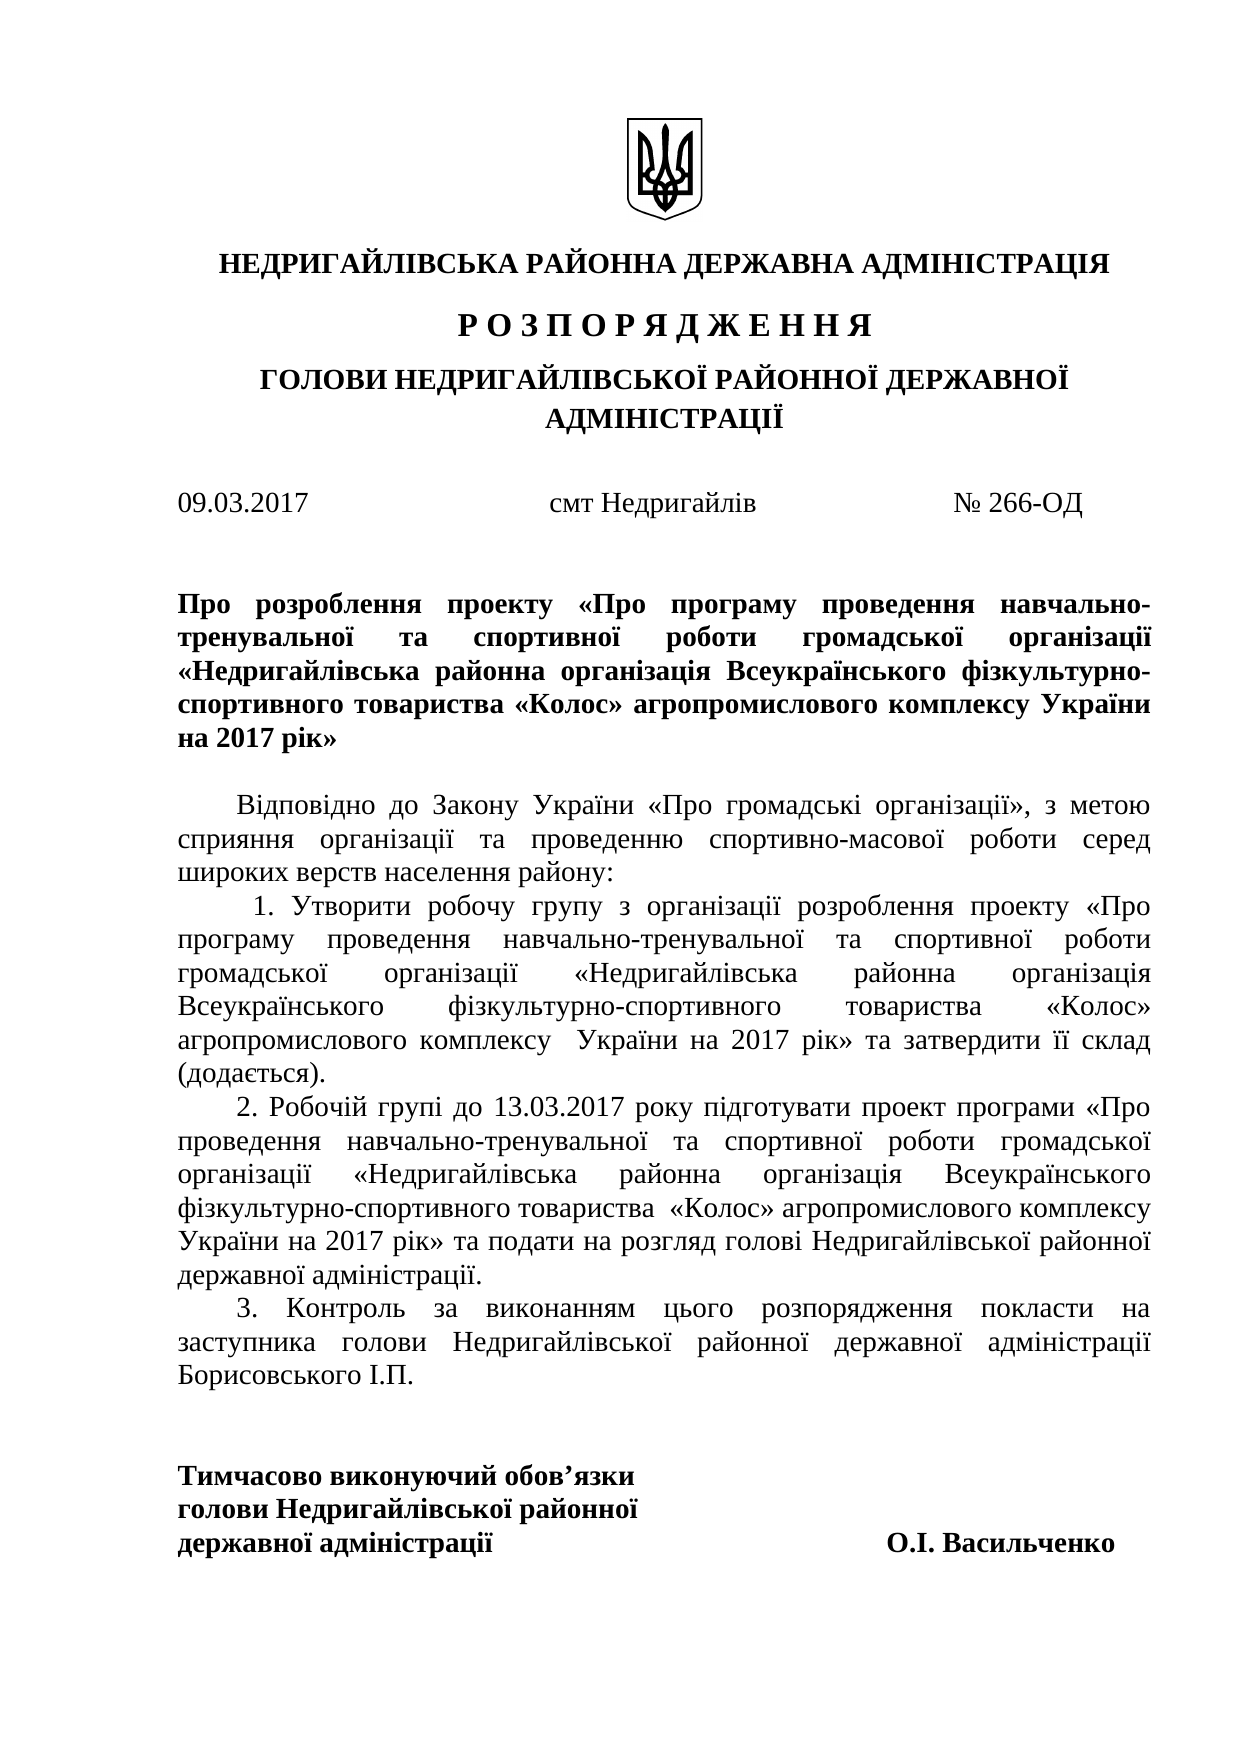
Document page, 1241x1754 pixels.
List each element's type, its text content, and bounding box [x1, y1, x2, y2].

text 1. Утворити робочу групу з організації розроблення проекту «Про програму проведення навчально-тренувальної та спортивної роботи громадської організації «Недригайлівська районна організація Всеукраїнського фізкультурно-спортивного товариства «Колос» агропромислового комплексу України на 2017 рік» та затвердити її склад (додається). [177, 888, 1152, 1089]
text Р О З П О Р Я Д Ж Е Н Н Я [177, 306, 1152, 344]
text Тимчасово виконуючий обов’язки [177, 1458, 1152, 1492]
text 2. Робочій групі до 13.03.2017 року підготувати проект програми «Про проведення навчально-тренувальної та спортивної роботи громадської організації «Недригайлівська районна організація Всеукраїнського фізкультурно-спортивного товариства «Колос» агропромислового комплексу України на 2017 рік» та подати на розгляд голові Недригайлівської районної державної адміністрації. [177, 1089, 1152, 1290]
text Про розроблення проекту «Про програму проведення навчально-тренувальної та спортивної роботи громадської організації «Недригайлівська районна організація Всеукраїнського фізкультурно-спортивного товариства «Колос» агропромислового комплексу України на 2017 рік» [177, 586, 1152, 754]
text 3. Контроль за виконанням цього розпорядження покласти на заступника голови Недригайлівської районної державної адміністрації Борисовського І.П. [177, 1290, 1152, 1391]
text 09.03.2017 смт Недригайлів № 266-ОД [177, 485, 1152, 519]
text Відповідно до Закону України «Про громадські організації», з метою сприяння організації та проведенню спортивно-масової роботи серед широких верств населення району: [177, 787, 1152, 888]
text ГОЛОВИ НЕДРИГАЙЛІВСЬКОЇ РАЙОННОЇ ДЕРЖАВНОЇ АДМІНІСТРАЦІЇ [177, 362, 1152, 434]
text НЕДРИГАЙЛІВСЬКА РАЙОННА ДЕРЖАВНА АДМІНІСТРАЦІЯ [177, 246, 1152, 280]
picture [626, 118, 703, 222]
text голови Недригайлівської районної [177, 1492, 1152, 1525]
text державної адміністрації О.І. Васильченко [177, 1525, 1152, 1559]
